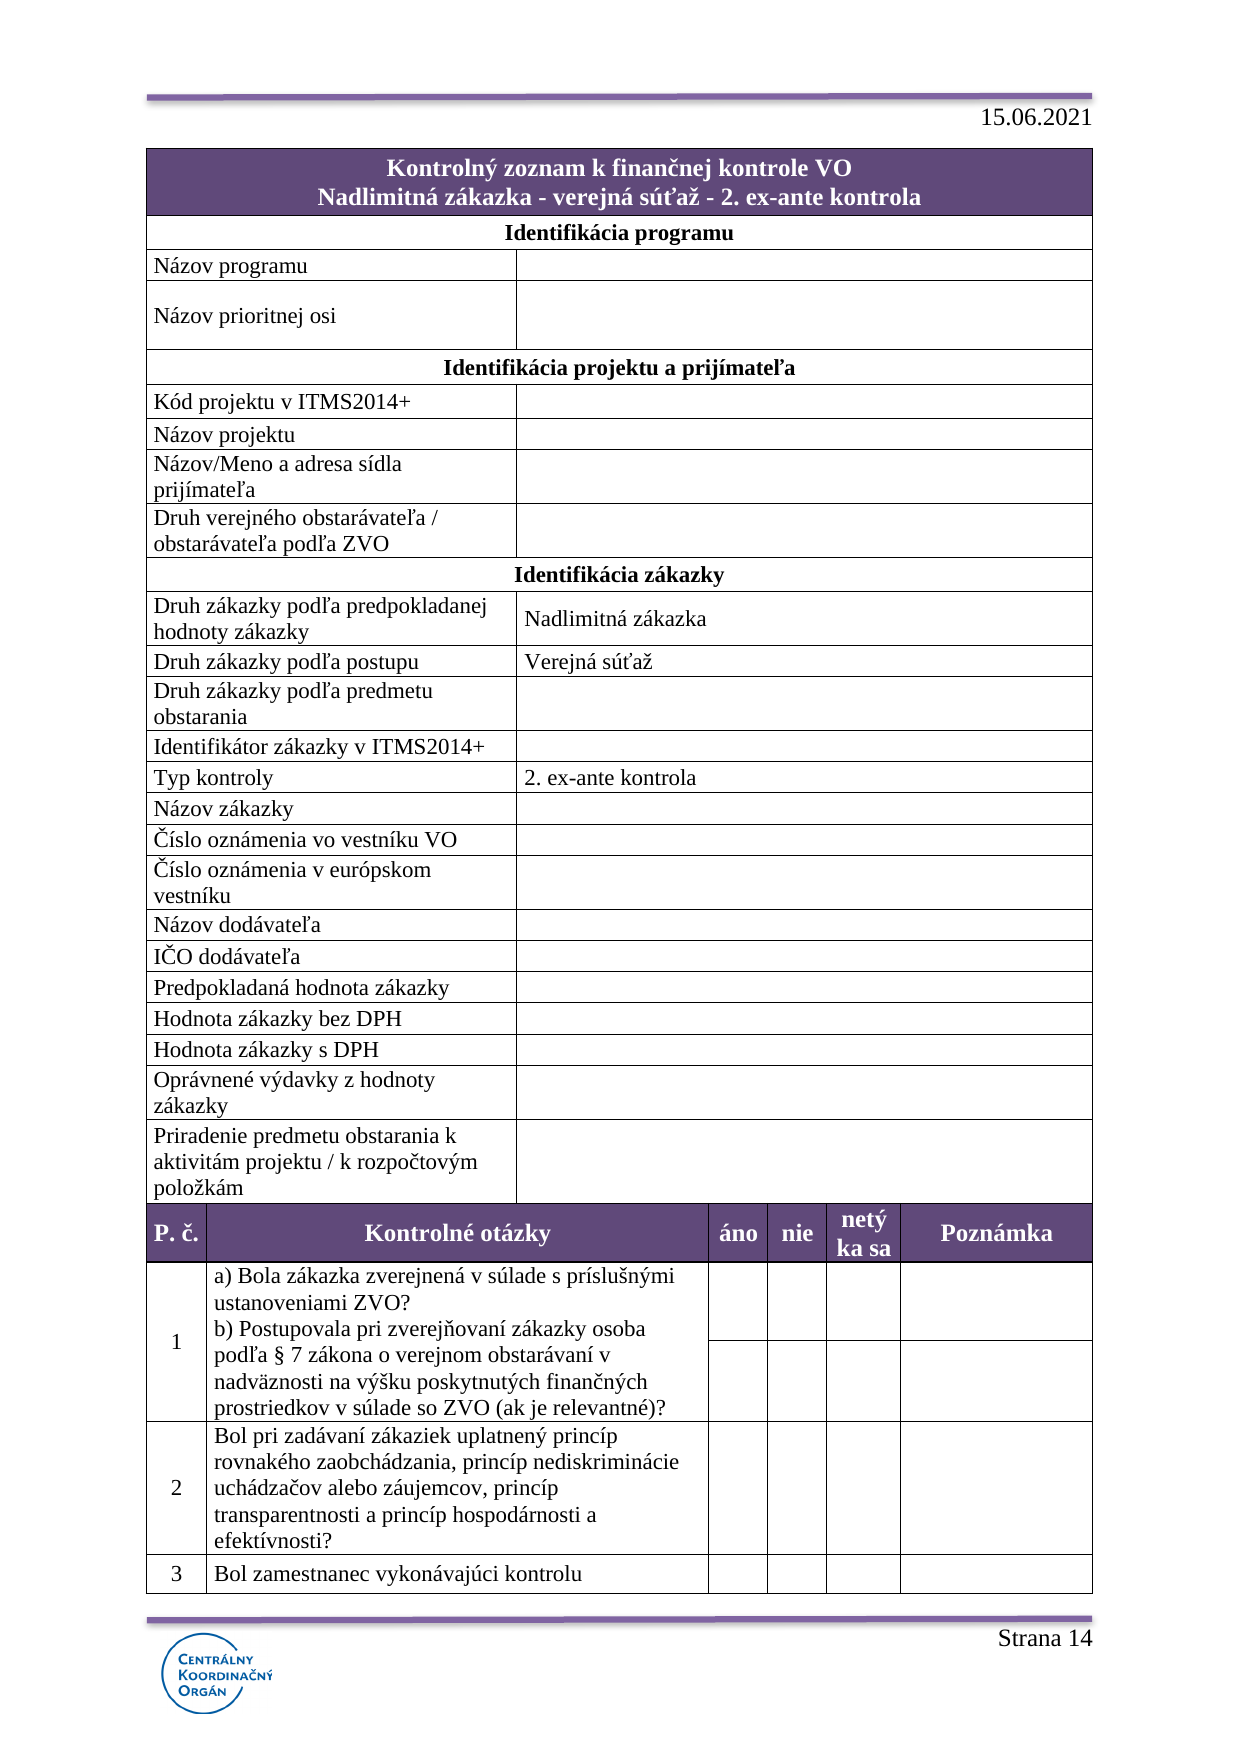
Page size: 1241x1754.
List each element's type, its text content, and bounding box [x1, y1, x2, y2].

table_cell Názov programu [147, 250, 516, 280]
table_cell [517, 1035, 1092, 1065]
table_cell Číslo oznámenia vo vestníku VO [147, 825, 516, 855]
table_cell Hodnota zákazky bez DPH [147, 1003, 516, 1033]
table_cell 1 [147, 1263, 206, 1421]
table_cell [709, 1263, 767, 1340]
table_cell Poznámka [901, 1204, 1092, 1261]
table_cell áno [709, 1204, 767, 1261]
table_cell Identifikácia zákazky [147, 558, 1092, 591]
table_cell Druh zákazky podľa postupu [147, 646, 516, 676]
table_cell [517, 825, 1092, 855]
table_cell nie [768, 1204, 826, 1261]
table_header Kontrolný zoznam k finančnej kontrole VO Nadlimitná zákazka - verejná súťaž - 2. ex-ante kontrola [147, 149, 1092, 215]
table_cell [901, 1263, 1092, 1340]
table_cell Kód projektu v ITMS2014+ [147, 385, 516, 418]
table_cell [517, 910, 1092, 940]
table_cell a) Bola zákazka zverejnená v súlade s príslušnými ustanoveniami ZVO? b) Postupovala pri zverejňovaní zákazky osoba podľa § 7 zákona o verejnom obstarávaní v nadväznosti na výšku poskytnutých finančných prostriedkov v súlade so ZVO (ak je relevantné)? [207, 1263, 708, 1421]
table_cell Druh zákazky podľa predpokladanej hodnoty zákazky [147, 592, 516, 645]
table_cell [517, 731, 1092, 761]
table_cell Nadlimitná zákazka [517, 592, 1092, 645]
table_cell Druh verejného obstarávateľa / obstarávateľa podľa ZVO [147, 504, 516, 557]
table_cell 3 [147, 1555, 206, 1593]
table_cell [517, 450, 1092, 503]
table_cell Predpokladaná hodnota zákazky [147, 972, 516, 1002]
table_cell [517, 504, 1092, 557]
table_cell Identifikácia projektu a prijímateľa [147, 350, 1092, 383]
table_cell [517, 1066, 1092, 1118]
table_cell Typ kontroly [147, 762, 516, 792]
table_cell Názov dodávateľa [147, 910, 516, 940]
table_cell [768, 1263, 826, 1340]
table_cell netýka sa [827, 1204, 900, 1261]
table_cell 2. ex-ante kontrola [517, 762, 1092, 792]
table_cell IČO dodávateľa [147, 941, 516, 971]
table_cell [709, 1555, 767, 1593]
table_cell [517, 1120, 1092, 1203]
table_cell Názov prioritnej osi [147, 281, 516, 349]
table_cell [517, 941, 1092, 971]
table_cell [517, 281, 1092, 349]
table_cell Názov projektu [147, 419, 516, 449]
table_cell [768, 1422, 826, 1553]
table_cell [517, 419, 1092, 449]
table_cell 2 [147, 1422, 206, 1553]
table_cell [517, 856, 1092, 908]
table_cell Názov zákazky [147, 793, 516, 823]
table_cell [901, 1555, 1092, 1593]
table_cell Kontrolné otázky [207, 1204, 708, 1261]
table_cell [517, 793, 1092, 823]
table_cell Hodnota zákazky s DPH [147, 1035, 516, 1065]
table_cell Druh zákazky podľa predmetu obstarania [147, 677, 516, 730]
table_cell [709, 1422, 767, 1553]
table_cell [827, 1555, 900, 1593]
table_cell [827, 1341, 900, 1421]
table_cell Verejná súťaž [517, 646, 1092, 676]
table_cell Bol pri zadávaní zákaziek uplatnený princíp rovnakého zaobchádzania, princíp nediskriminácie uchádzačov alebo záujemcov, princíp transparentnosti a princíp hospodárnosti a efektívnosti? [207, 1422, 708, 1553]
table_cell [517, 385, 1092, 418]
table_cell [827, 1422, 900, 1553]
table_cell [517, 250, 1092, 280]
picture [159, 1631, 272, 1713]
table_cell Oprávnené výdavky z hodnoty zákazky [147, 1066, 516, 1118]
table_cell Číslo oznámenia v európskom vestníku [147, 856, 516, 908]
table_cell [517, 1003, 1092, 1033]
table_cell [768, 1341, 826, 1421]
table_cell [827, 1263, 900, 1340]
table_cell P. č. [147, 1204, 206, 1261]
table_cell Priradenie predmetu obstarania k aktivitám projektu / k rozpočtovým položkám [147, 1120, 516, 1203]
table_cell Názov/Meno a adresa sídla prijímateľa [147, 450, 516, 503]
table_cell [517, 972, 1092, 1002]
table_cell [517, 677, 1092, 730]
table_cell [901, 1341, 1092, 1421]
table_cell [768, 1555, 826, 1593]
table_cell [901, 1422, 1092, 1553]
table_cell [709, 1341, 767, 1421]
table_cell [207, 1555, 708, 1593]
table_cell Identifikátor zákazky v ITMS2014+ [147, 731, 516, 761]
table_cell Identifikácia programu [147, 216, 1092, 249]
